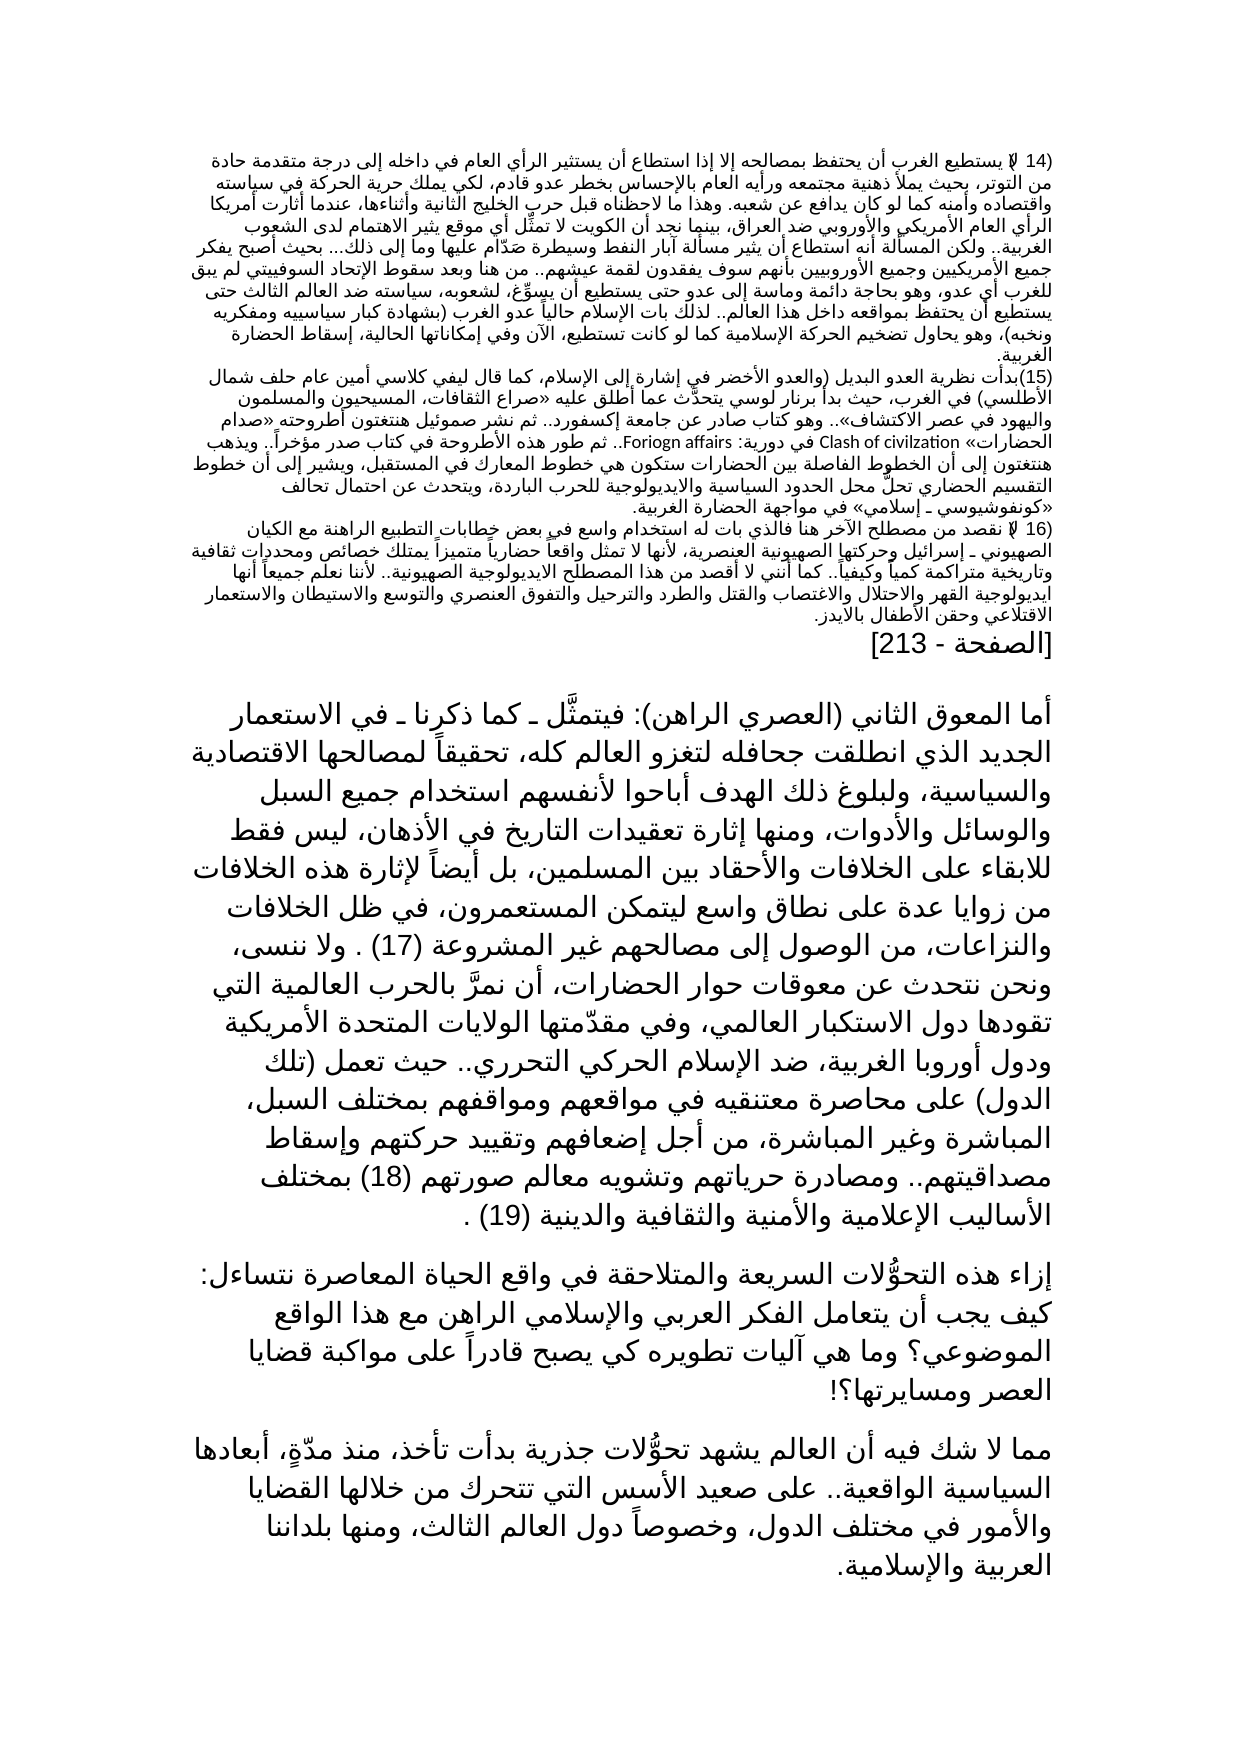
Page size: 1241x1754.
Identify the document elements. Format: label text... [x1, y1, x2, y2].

text أما المعوق الثاني (العصري الراهن): فيتمثَّل ـ كما ذكرنا ـ في الاستعمار الجديد الذي انطلقت جحافله لتغزو العالم كله، تحقيقاً لمصالحها الاقتصادية والسياسية، ولبلوغ ذلك الهدف أباحوا لأنفسهم استخدام جميع السبل والوسائل والأدوات، ومنها إثارة تعقيدات التاريخ في الأذهان، ليس فقط للابقاء على الخلافات والأحقاد بين المسلمين، بل أيضاً لإثارة هذه الخلافات من زوايا عدة على نطاق واسع ليتمكن المستعمرون، في ظل الخلافات والنزاعات، من الوصول إلى مصالحهم غير المشروعة (17) . ولا ننسى، ونحن نتحدث عن معوقات حوار الحضارات، أن نمرَّ بالحرب العالمية التي تقودها دول الاستكبار العالمي، وفي مقدّمتها الولايات المتحدة الأمريكية ودول أوروبا الغربية، ضد الإسلام الحركي التحرري.. حيث تعمل (تلك الدول) على محاصرة معتنقيه في مواقعهم ومواقفهم بمختلف السبل، المباشرة وغير المباشرة، من أجل إضعافهم وتقييد حركتهم وإسقاط مصداقيتهم.. ومصادرة حرياتهم وتشويه معالم صورتهم‏ (18) بمختلف الأساليب الإعلامية والأمنية والثقافية والدينية (19) . [187, 697, 1053, 1231]
text (14)لا يستطيع الغرب أن يحتفظ بمصالحه إلا إذا استطاع أن يستثير الرأي العام في داخله إلى درجة متقدمة حادة من التوتر، بحيث يملأ ذهنية مجتمعه ورأيه العام بالإحساس بخطر عدو قادم، لكي يملك حرية الحركة في سياسته واقتصاده وأمنه كما لو كان يدافع عن شعبه. وهذا ما لاحظناه قبل حرب الخليج الثانية وأثناءها، عندما أثارت أمريكا الرأي العام الأمريكي والأوروبي ضد العراق، بينما نجد أن الكويت لا تمثِّل أي موقع يثير الاهتمام لدى الشعوب الغربية.. ولكن المسألة أنه استطاع أن يثير مسألة آبار النفط وسيطرة صَدّام عليها وما إلى ذلك... بحيث أصبح يفكر جميع الأمريكيين وجميع الأوروبيين بأنهم سوف يفقدون لقمة عيشهم.. من هنا وبعد سقوط الإتحاد السوفييتي لم يبق للغرب أي عدو، وهو بحاجة دائمة وماسة إلى عدو حتى يستطيع أن يسوِّغ، لشعوبه، سياسته ضد العالم الثالث حتى يستطيع أن يحتفظ بمواقعه داخل هذا العالم.. لذلك بات الإسلام حالياً عدو الغرب (بشهادة كبار سياسييه ومفكريه ونخبه)، وهو يحاول تضخيم الحركة الإسلامية كما لو كانت تستطيع، الآن وفي إمكاناتها الحالية، إسقاط الحضارة الغربية. [187, 150, 1053, 366]
text إزاء هذه التحوُّلات السريعة والمتلاحقة في واقع الحياة المعاصرة نتساءل: كيف يجب أن يتعامل الفكر العربي والإسلامي الراهن مع هذا الواقع الموضوعي؟ وما هي آليات تطويره كي يصبح قادراً على مواكبة قضايا العصر ومسايرتها؟! [187, 1257, 1053, 1406]
text [الصفحة - 213] [187, 626, 1053, 659]
text مما لا شك فيه أن العالم يشهد تحوُّلات جذرية بدأت تأخذ، منذ مدّةٍ، أبعادها السياسية الواقعية.. على صعيد الأسس التي تتحرك من خلالها القضايا والأمور في مختلف الدول، وخصوصاً دول العالم الثالث، ومنها بلداننا العربية والإسلامية. [187, 1432, 1053, 1581]
text (16)لا نقصد من مصطلح الآخر هنا فالذي بات له استخدام واسع في بعض خطابات التطبيع الراهنة مع الكيان الصهيوني ـ إسرائيل وحركتها الصهيونية العنصرية، لأنها لا تمثل واقعاً حضارياً متميزاً يمتلك خصائص ومحددات ثقافية وتاريخية متراكمة كمياً وكيفياً.. كما أنني لا أقصد من هذا المصطلح الايديولوجية الصهيونية.. لأننا نعلم جميعاً أنها ايديولوجية القهر والاحتلال والاغتصاب والقتل والطرد والترحيل والتفوق العنصري والتوسع والاستيطان والاستعمار الاقتلاعي وحقن الأطفال بالايدز. [187, 518, 1053, 626]
text (15)بدأت نظرية العدو البديل (والعدو الأخضر في إشارة إلى الإسلام، كما قال ليفي كلاسي أمين عام حلف شمال الأطلسي) في الغرب، حيث بدأ برنار لوسي يتحدَّث عما أطلق عليه «صراع الثقافات، المسيحيون والمسلمون واليهود في عصر الاكتشاف».. وهو كتاب صادر عن جامعة إكسفورد.. ثم نشر صموئيل هنتغتون أطروحته «صدام الحضارات» Clash of civilzation في دورية: Foriogn affairs.. ثم طور هذه الأطروحة في كتاب صدر مؤخراً.. ويذهب هنتغتون إلى أن الخطوط الفاصلة بين الحضارات ستكون هي خطوط المعارك في المستقبل، ويشير إلى أن خطوط التقسيم الحضاري تحلُّ محل الحدود السياسية والايديولوجية للحرب الباردة، ويتحدث عن احتمال تحالف «كونفوشيوسي ـ إسلامي» في مواجهة الحضارة الغربية. [187, 366, 1053, 518]
